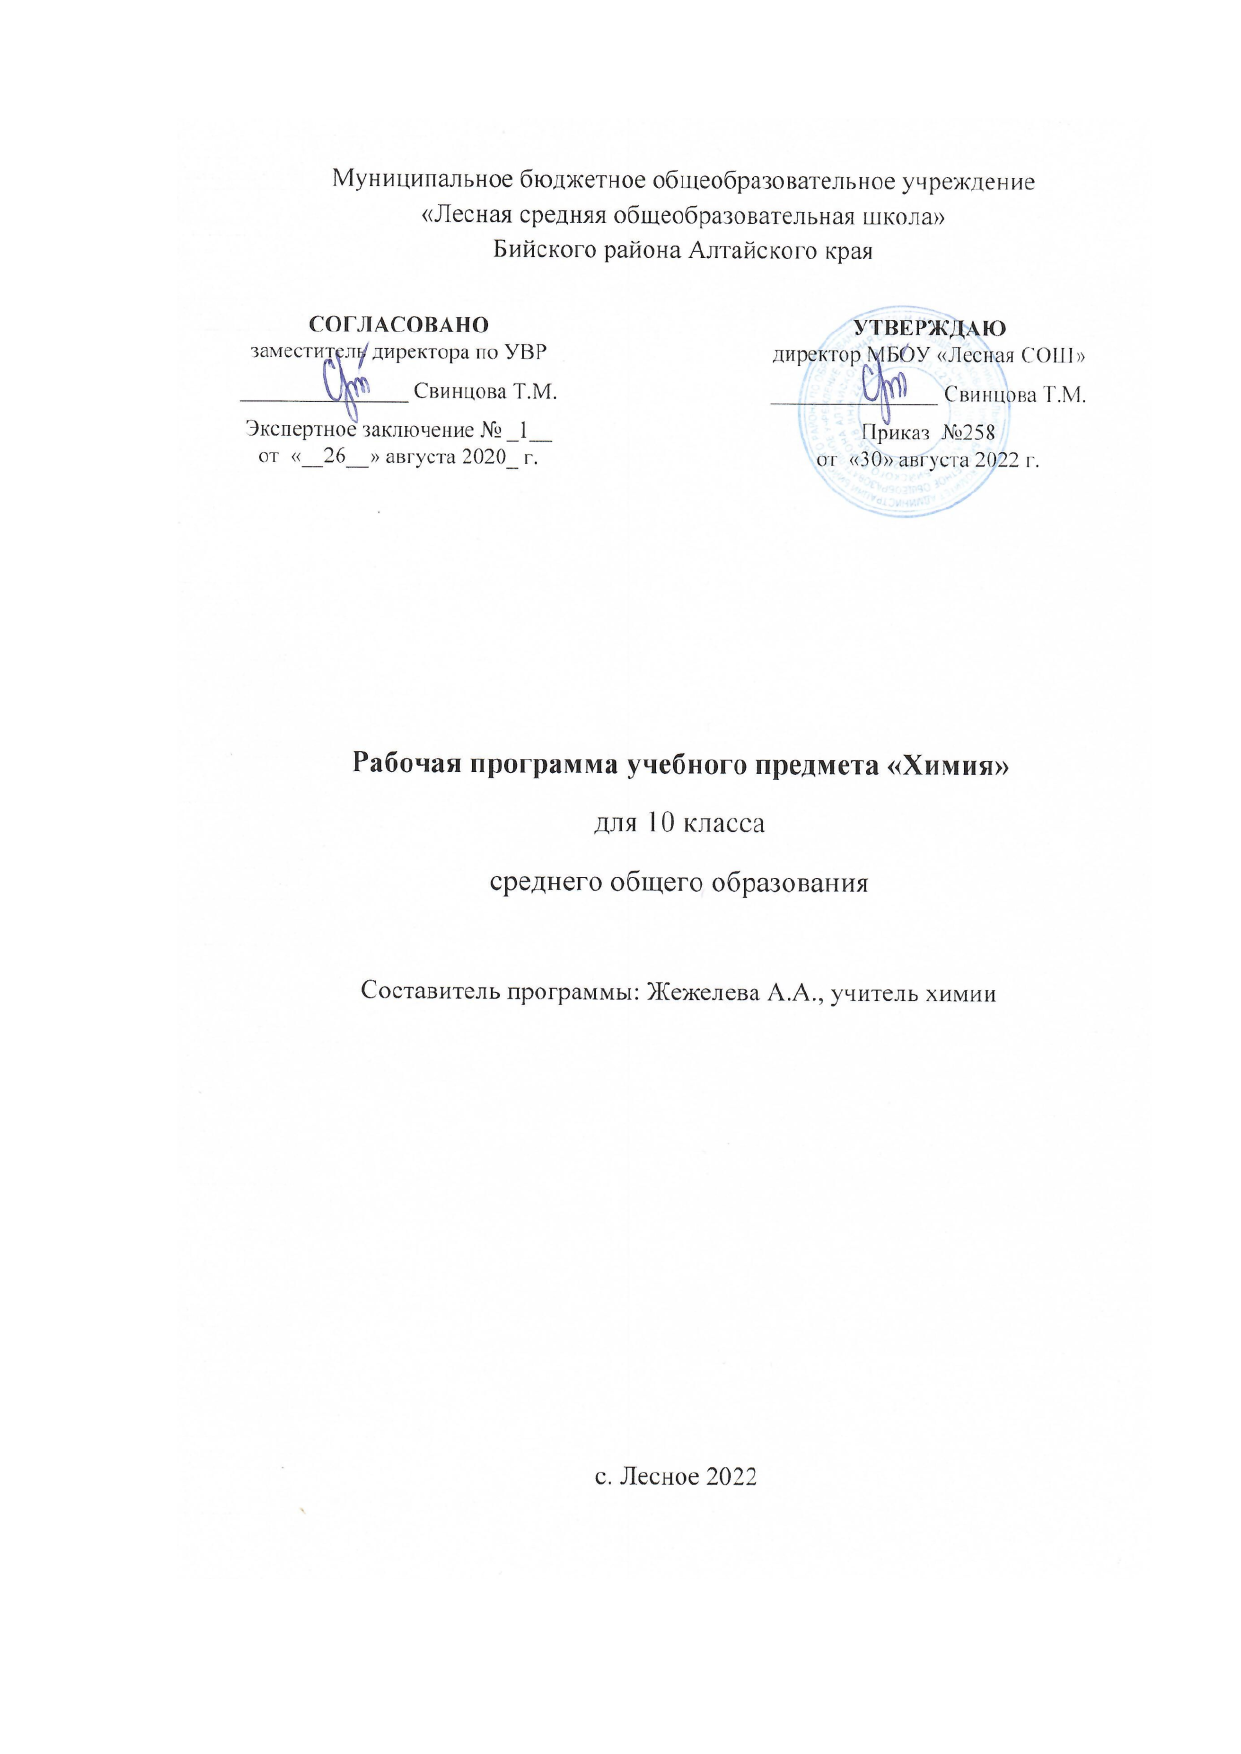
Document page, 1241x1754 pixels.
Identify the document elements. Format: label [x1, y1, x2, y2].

picture [177, 118, 1152, 1579]
